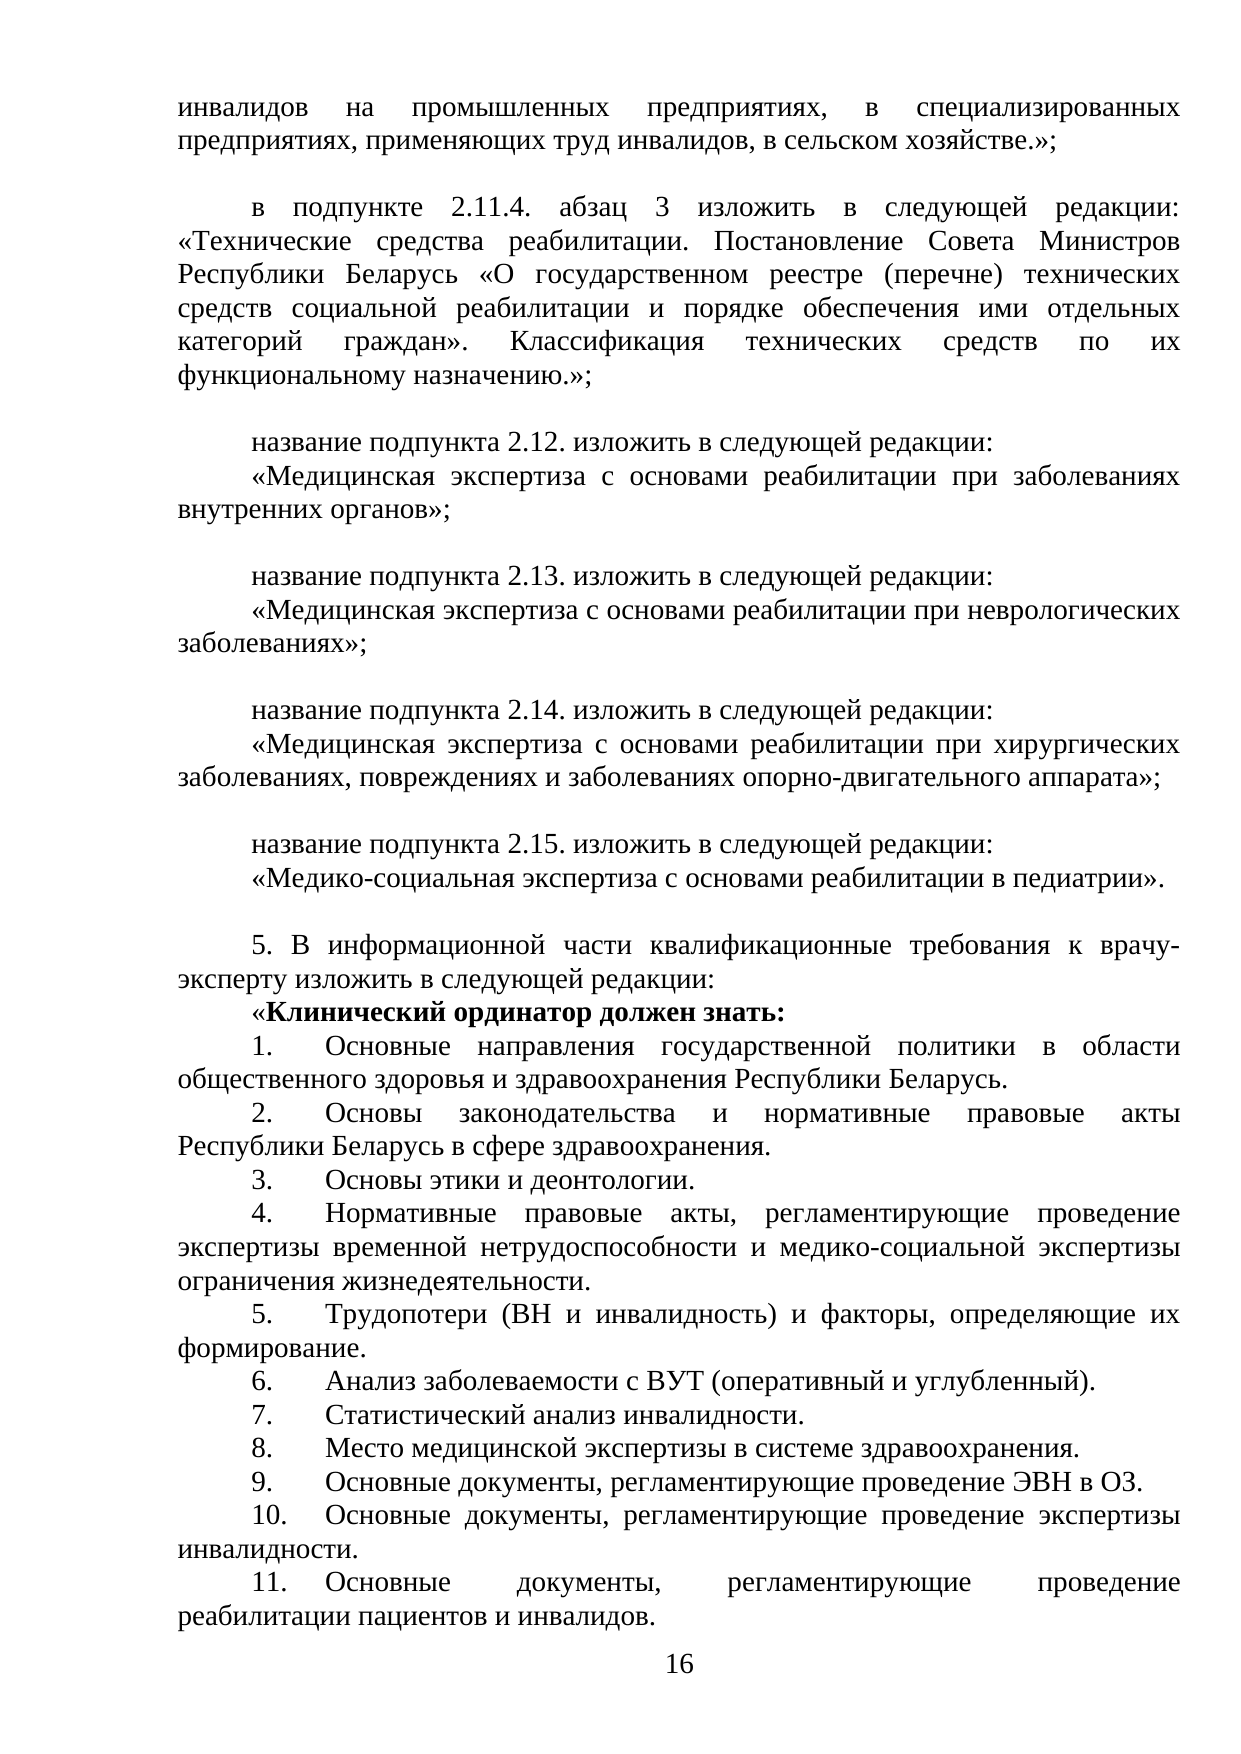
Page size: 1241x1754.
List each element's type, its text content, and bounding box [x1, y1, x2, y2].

list Основы законодательства и нормативные правовые акты Республики Беларусь в сфере здравоохранения. [177, 1095, 1181, 1162]
list Основные документы, регламентирующие проведение экспертизы инвалидности. [177, 1497, 1181, 1564]
text «Медицинская экспертиза с основами реабилитации при заболеваниях внутренних органов»; [177, 458, 1181, 525]
list Место медицинской экспертизы в системе здравоохранения. [177, 1430, 1181, 1464]
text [177, 89, 1181, 156]
list Основы этики и деонтологии. [177, 1162, 1181, 1196]
text 5. В информационной части квалификационные требования к врачу-эксперту изложить в следующей редакции: [177, 927, 1181, 994]
list Анализ заболеваемости с ВУТ (оперативный и углубленный). [177, 1363, 1181, 1397]
list Основные документы, регламентирующие проведение ЭВН в ОЗ. [177, 1464, 1181, 1497]
text название подпункта 2.12. изложить в следующей редакции: [177, 424, 1181, 458]
list Статистический анализ инвалидности. [177, 1397, 1181, 1430]
text «Медико-социальная экспертиза с основами реабилитации в педиатрии». [177, 860, 1181, 894]
list Нормативные правовые акты, регламентирующие проведение экспертизы временной нетрудоспособности и медико-социальной экспертизы ограничения жизнедеятельности. [177, 1196, 1181, 1296]
text «Клинический ординатор должен знать: [177, 994, 1181, 1028]
text «Медицинская экспертиза с основами реабилитации при хирургических заболеваниях, повреждениях и заболеваниях опорно-двигательного аппарата»; [177, 726, 1181, 793]
text название подпункта 2.13. изложить в следующей редакции: [177, 558, 1181, 592]
text название подпункта 2.14. изложить в следующей редакции: [177, 692, 1181, 726]
list Основные документы, регламентирующие проведение реабилитации пациентов и инвалидов. [177, 1564, 1181, 1632]
list Трудопотери (ВН и инвалидность) и факторы, определяющие их формирование. [177, 1296, 1181, 1363]
list Основные направления государственной политики в области общественного здоровья и здравоохранения Республики Беларусь. [177, 1028, 1181, 1095]
text в подпункте 2.11.4. абзац 3 изложить в следующей редакции: «Технические средства реабилитации. Постановление Совета Министров Республики Беларусь «О государственном реестре (перечне) технических средств социальной реабилитации и порядке обеспечения ими отдельных категорий граждан». Классификация технических средств по их функциональному назначению.»; [177, 189, 1181, 391]
text «Медицинская экспертиза с основами реабилитации при неврологических заболеваниях»; [177, 592, 1181, 659]
text название подпункта 2.15. изложить в следующей редакции: [177, 827, 1181, 860]
